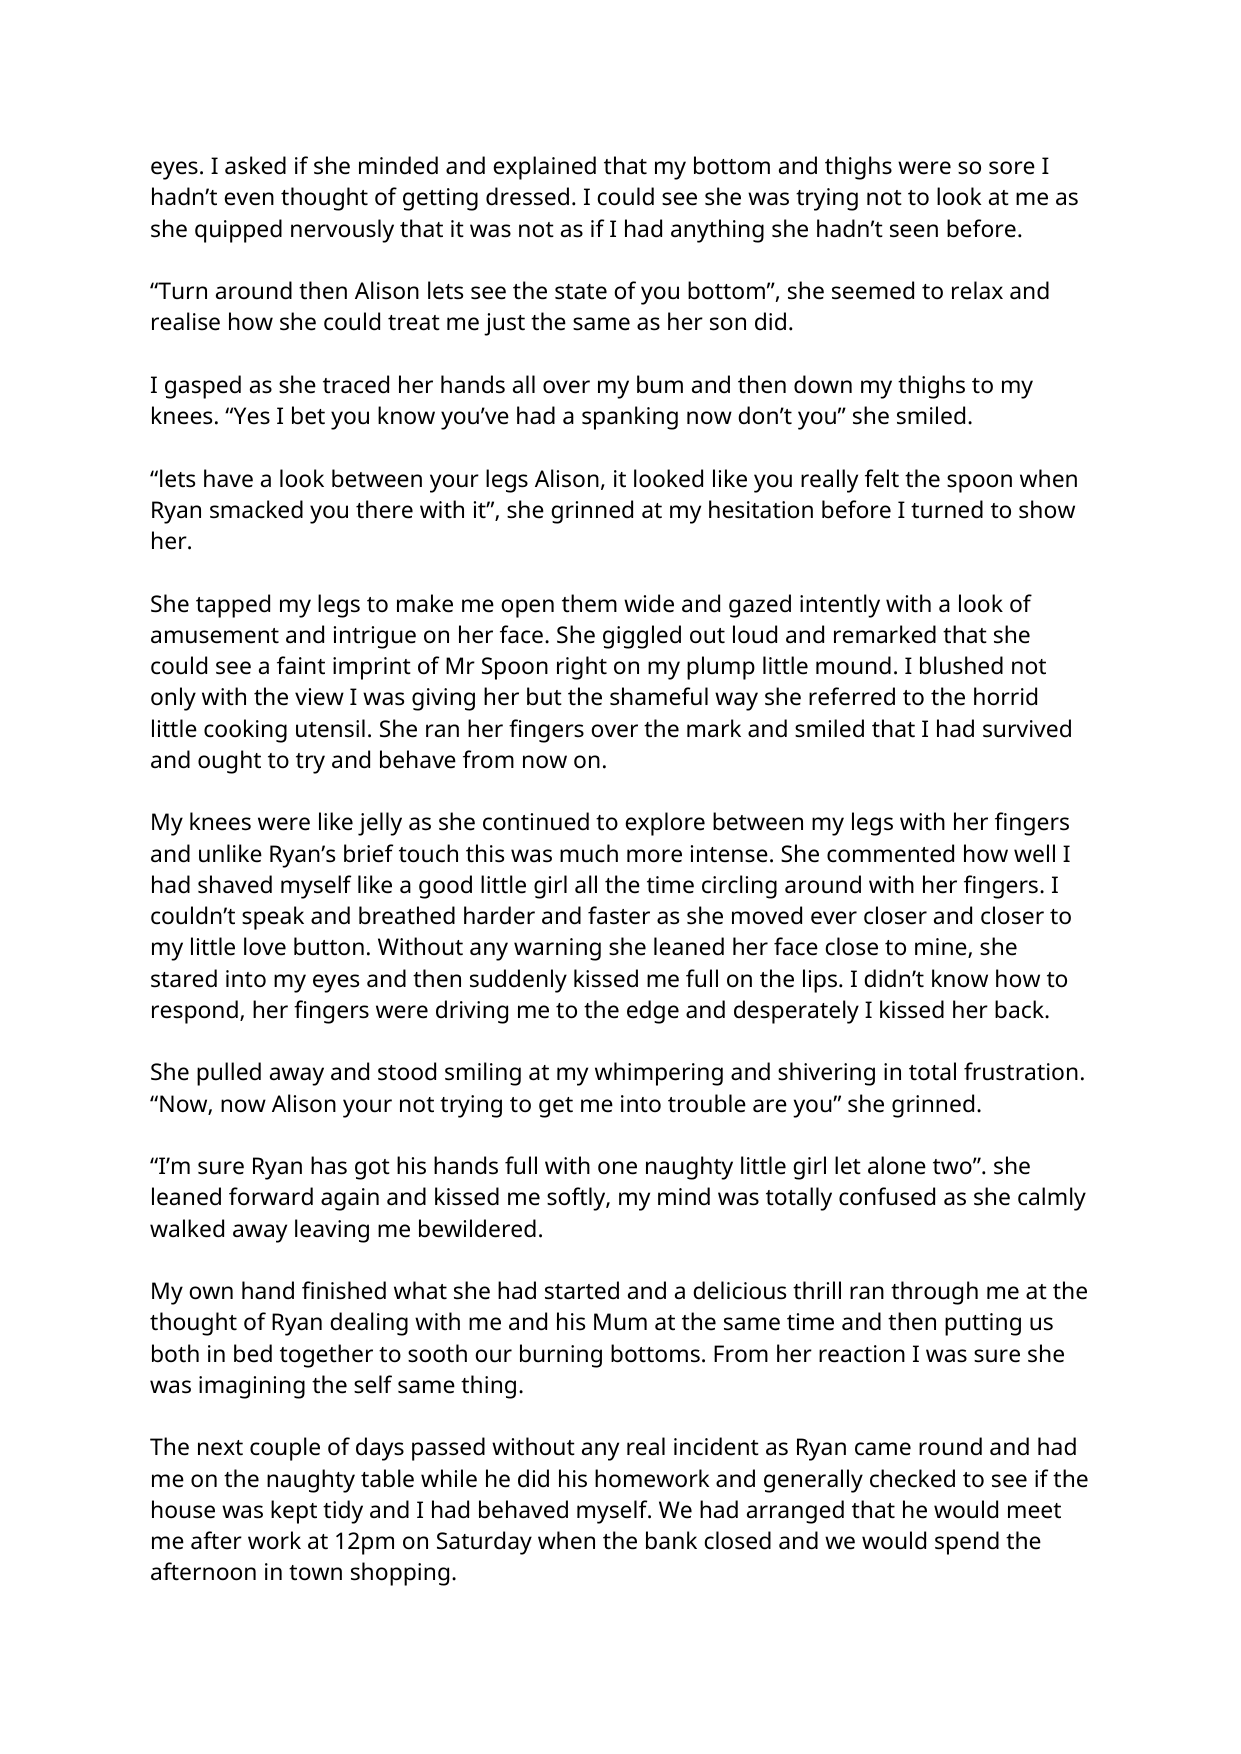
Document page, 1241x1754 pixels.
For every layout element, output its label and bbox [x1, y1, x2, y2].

text [150, 150, 1090, 1587]
